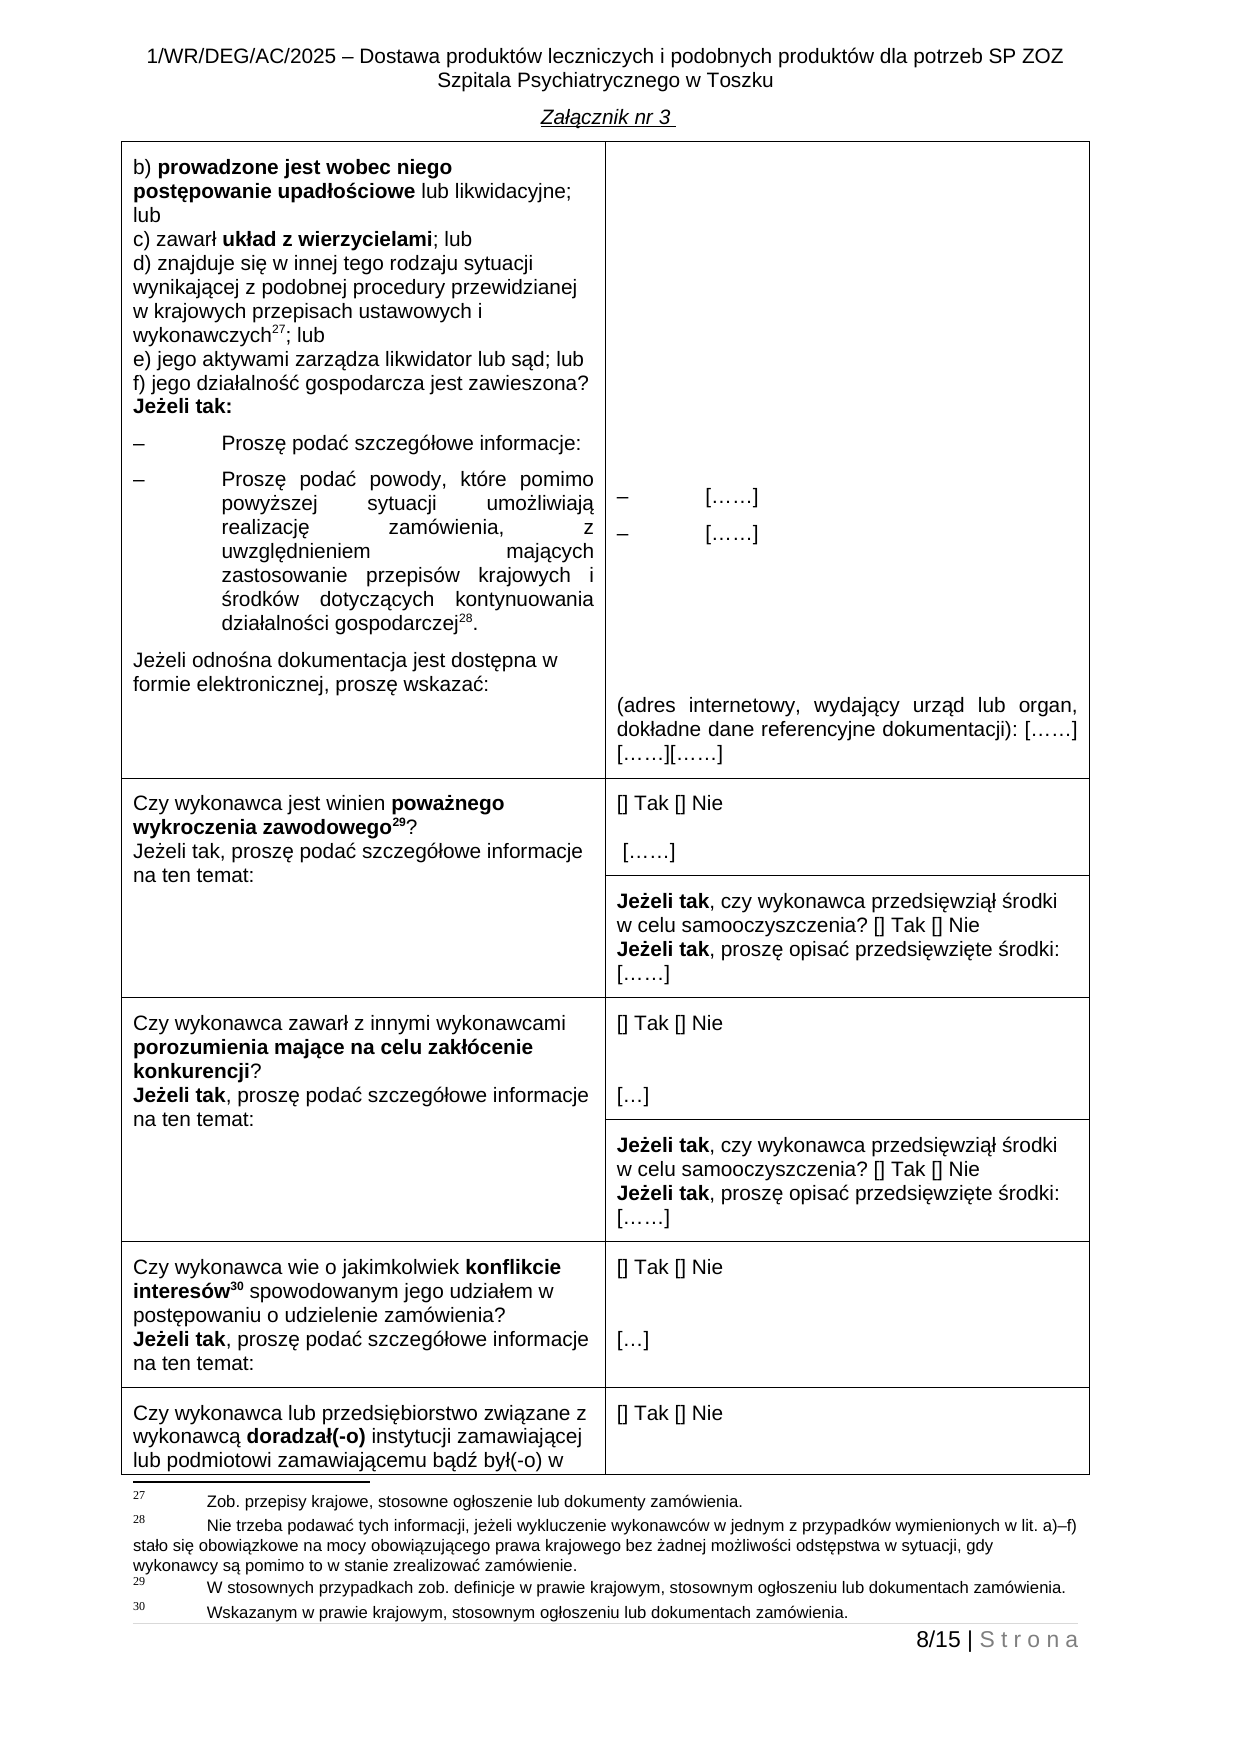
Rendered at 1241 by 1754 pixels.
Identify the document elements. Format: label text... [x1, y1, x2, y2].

table_cell Czy wykonawca jest winien poważnego wykroczenia zawodowego? Jeżeli tak, proszę podać szczegółowe informacje na ten temat: [122, 779, 605, 997]
table_cell Czy wykonawca wie o jakimkolwiek konflikcie interesów spowodowanym jego udziałem w postępowaniu o udzielenie zamówienia? Jeżeli tak, proszę podać szczegółowe informacje na ten temat: [122, 1242, 605, 1387]
table_cell [] Tak [] Nie […] [606, 1242, 1089, 1387]
table_cell [] Tak [] Nie […] [606, 998, 1089, 1119]
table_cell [122, 142, 605, 777]
table_cell [] Tak [] Nie […] [606, 1388, 1089, 1474]
table_cell Jeżeli tak, czy wykonawca przedsięwziął środki w celu samooczyszczenia? [] Tak [] Nie Jeżeli tak, proszę opisać przedsięwzięte środki: [……] [606, 1120, 1089, 1241]
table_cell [122, 1388, 605, 1474]
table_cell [606, 142, 1089, 777]
table_cell Czy wykonawca zawarł z innymi wykonawcami porozumienia mające na celu zakłócenie konkurencji? Jeżeli tak, proszę podać szczegółowe informacje na ten temat: [122, 998, 605, 1241]
table_cell Jeżeli tak, czy wykonawca przedsięwziął środki w celu samooczyszczenia? [] Tak [] Nie Jeżeli tak, proszę opisać przedsięwzięte środki: [……] [606, 876, 1089, 997]
table_cell [] Tak [] Nie [……] [606, 779, 1089, 875]
